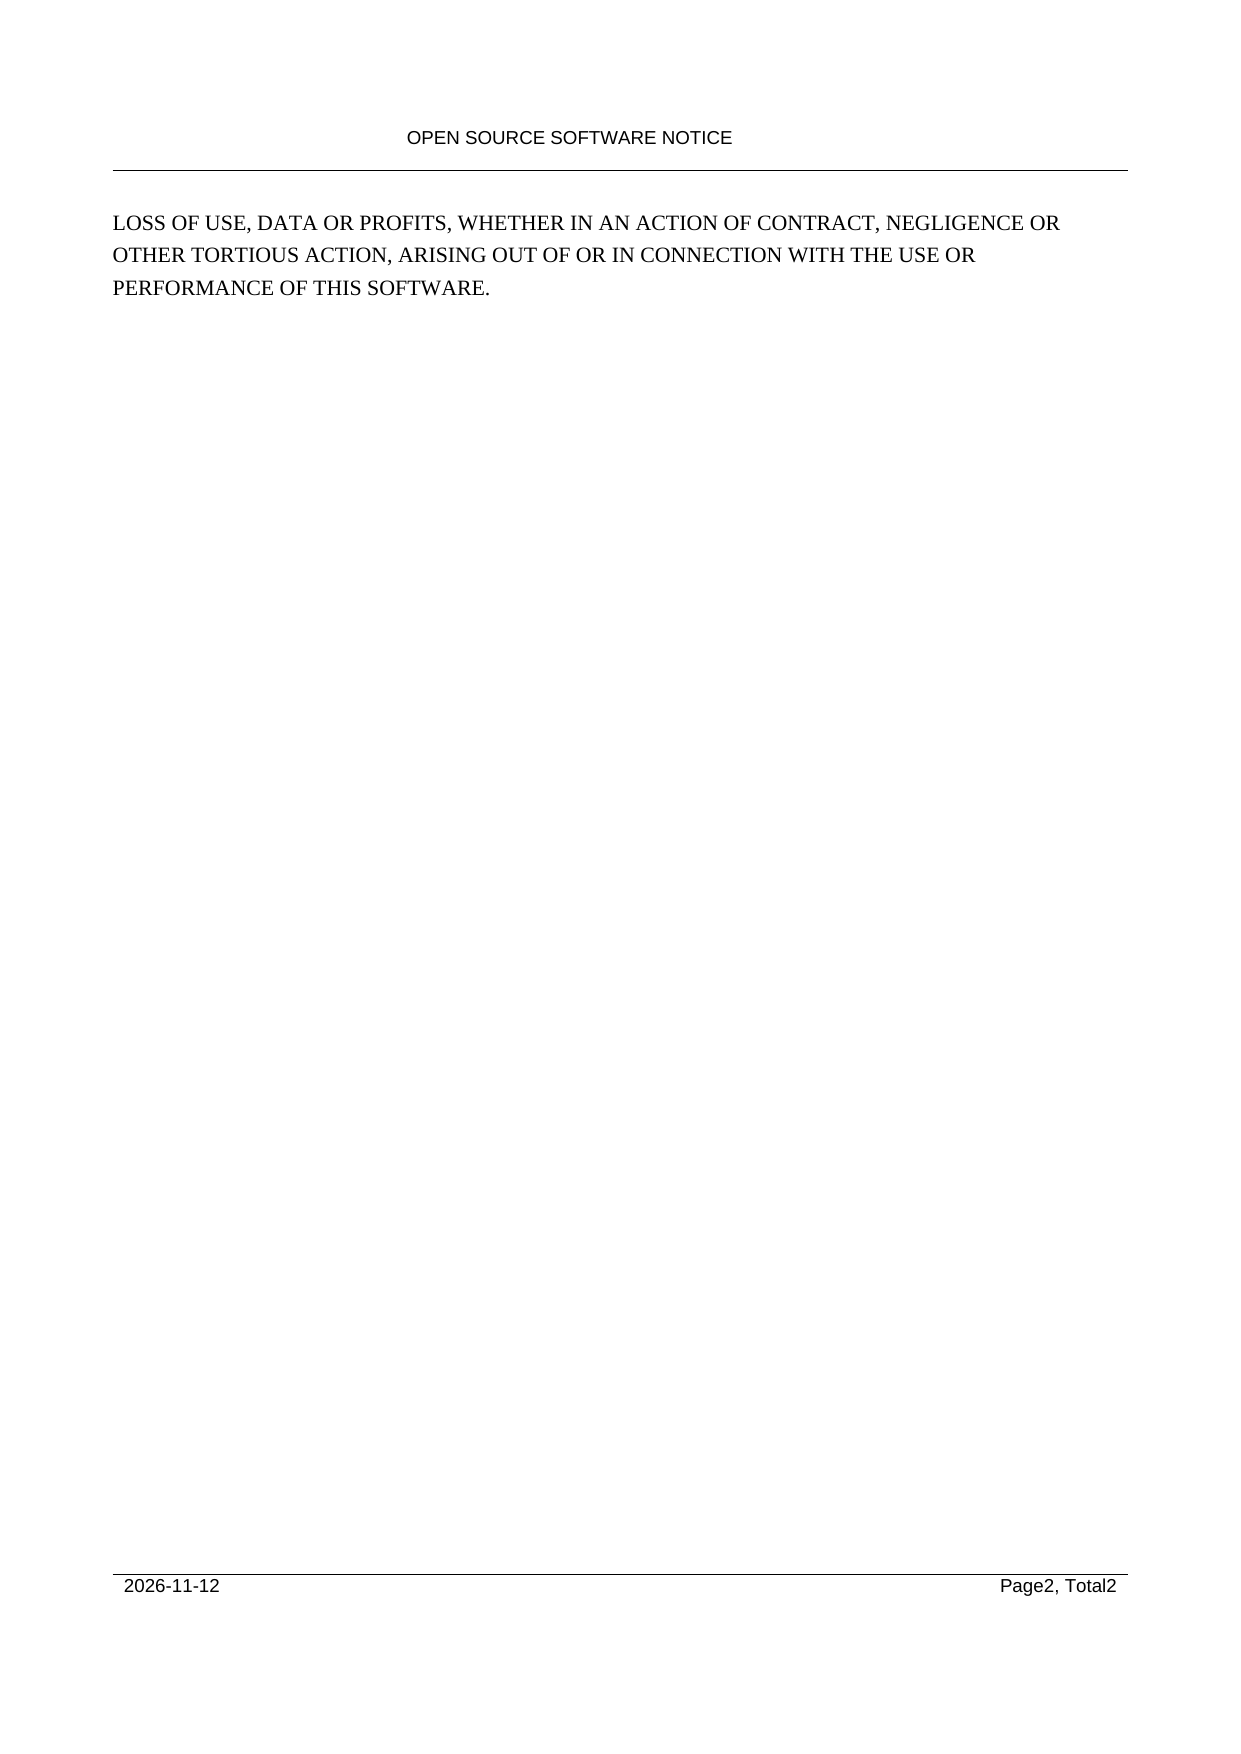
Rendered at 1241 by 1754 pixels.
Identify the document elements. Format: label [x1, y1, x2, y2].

text [112, 206, 1128, 336]
